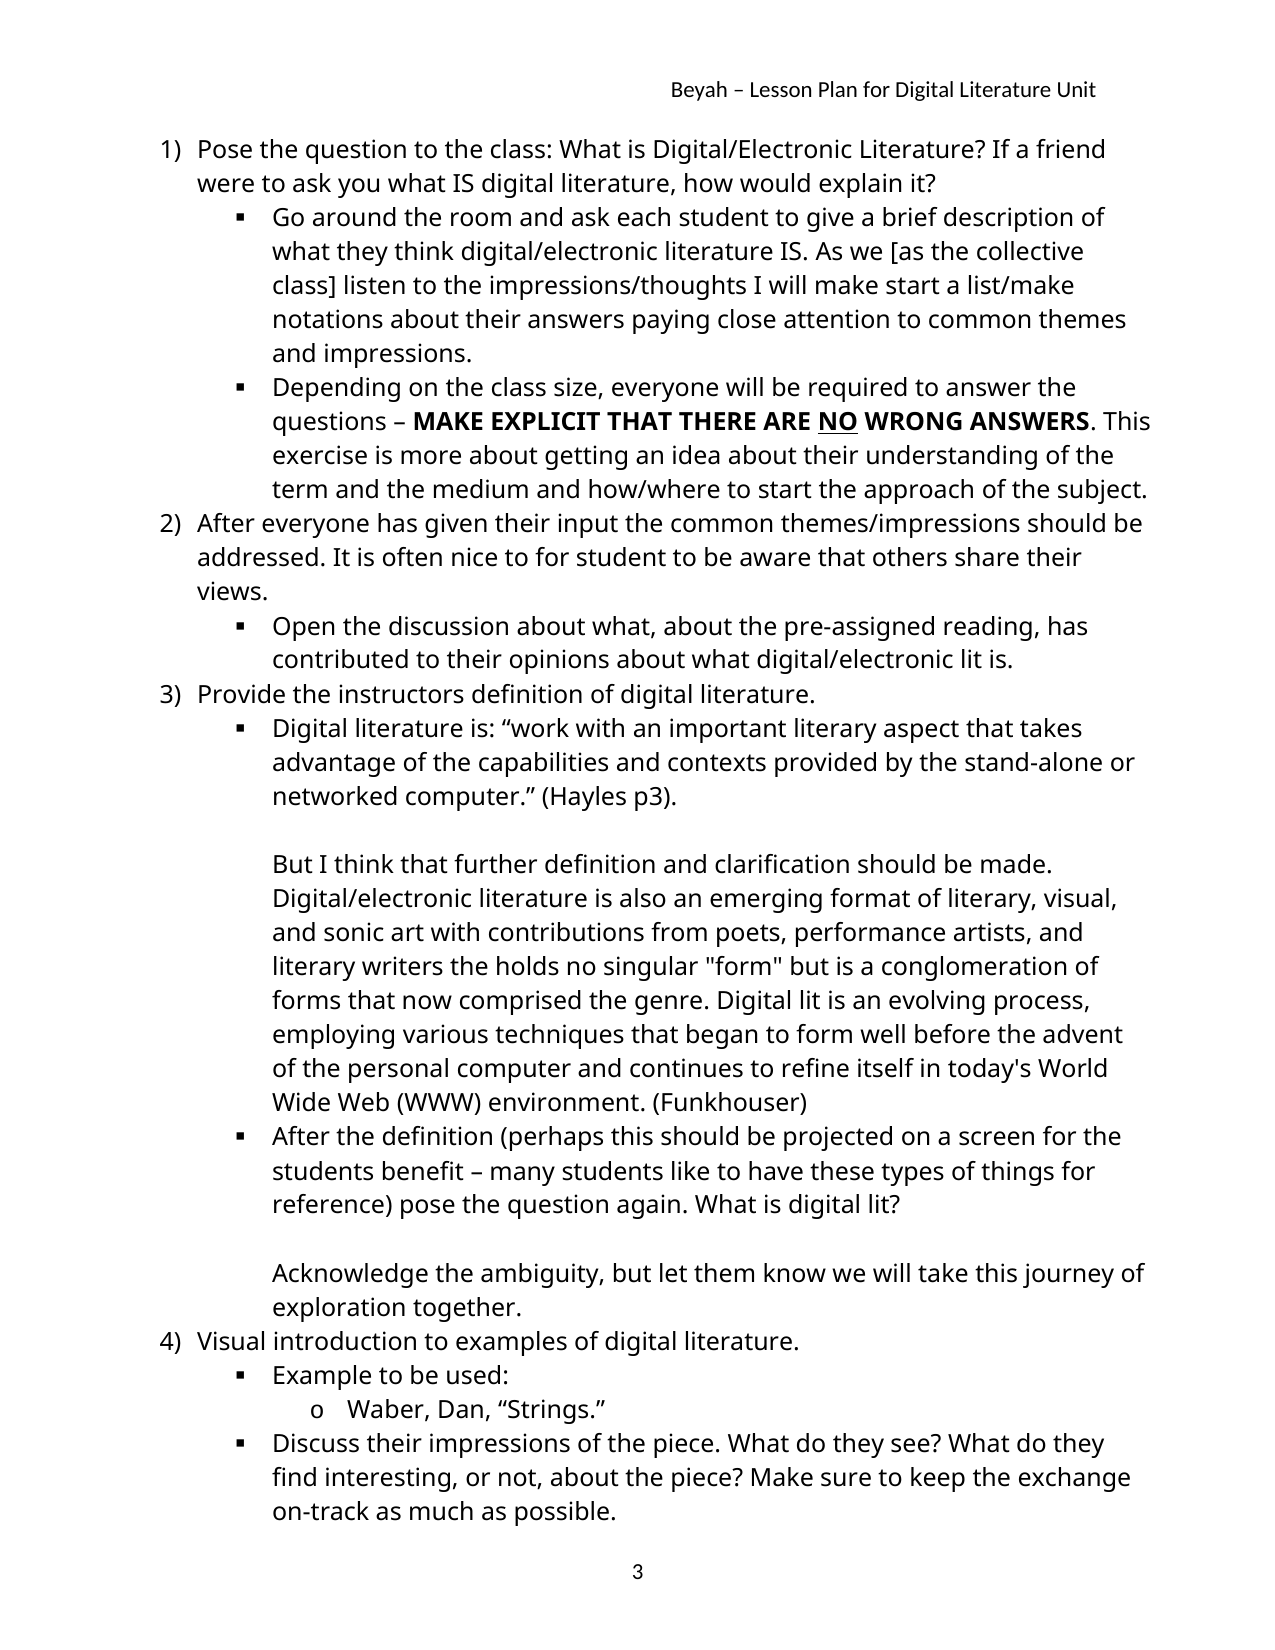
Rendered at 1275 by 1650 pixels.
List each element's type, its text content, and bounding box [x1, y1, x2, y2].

list Provide the instructors definition of digital literature. [159, 676, 1153, 710]
list Digital literature is: “work with an important literary aspect that takes advantage of the capabilities and contexts provided by the stand-alone or networked computer.” (Hayles p3). [234, 710, 1153, 812]
list Acknowledge the ambiguity, but let them know we will take this journey of exploration together. [272, 1255, 1153, 1323]
list Open the discussion about what, about the pre-assigned reading, has contributed to their opinions about what digital/electronic lit is. [234, 608, 1153, 676]
list After the definition (perhaps this should be projected on a screen for the students benefit – many students like to have these types of things for reference) pose the question again. What is digital lit? [234, 1119, 1153, 1221]
list But I think that further definition and clarification should be made. Digital/electronic literature is also an emerging format of literary, visual, and sonic art with contributions from poets, performance artists, and literary writers the holds no singular "form" but is a conglomeration of forms that now comprised the genre. Digital lit is an evolving process, employing various techniques that began to form well before the advent of the personal computer and continues to refine itself in today's World Wide Web (WWW) environment. (Funkhouser) [272, 847, 1153, 1119]
list Depending on the class size, everyone will be required to answer the questions – MAKE EXPLICIT THAT THERE ARE NO WRONG ANSWERS. This exercise is more about getting an idea about their understanding of the term and the medium and how/where to start the approach of the subject. [234, 370, 1153, 506]
list Go around the room and ask each student to give a brief description of what they think digital/electronic literature IS. As we [as the collective class] listen to the impressions/thoughts I will make start a list/make notations about their answers paying close attention to common themes and impressions. [234, 199, 1153, 370]
list Visual introduction to examples of digital literature. [159, 1323, 1153, 1357]
list Waber, Dan, “Strings.” [309, 1392, 1153, 1426]
list Discuss their impressions of the piece. What do they see? What do they find interesting, or not, about the piece? Make sure to keep the exchange on-track as much as possible. [234, 1426, 1153, 1528]
list Pose the question to the class: What is Digital/Electronic Literature? If a friend were to ask you what IS digital literature, how would explain it? [159, 131, 1153, 199]
list After everyone has given their input the common themes/impressions should be addressed. It is often nice to for student to be aware that others share their views. [159, 506, 1153, 608]
list Example to be used: [234, 1357, 1153, 1392]
